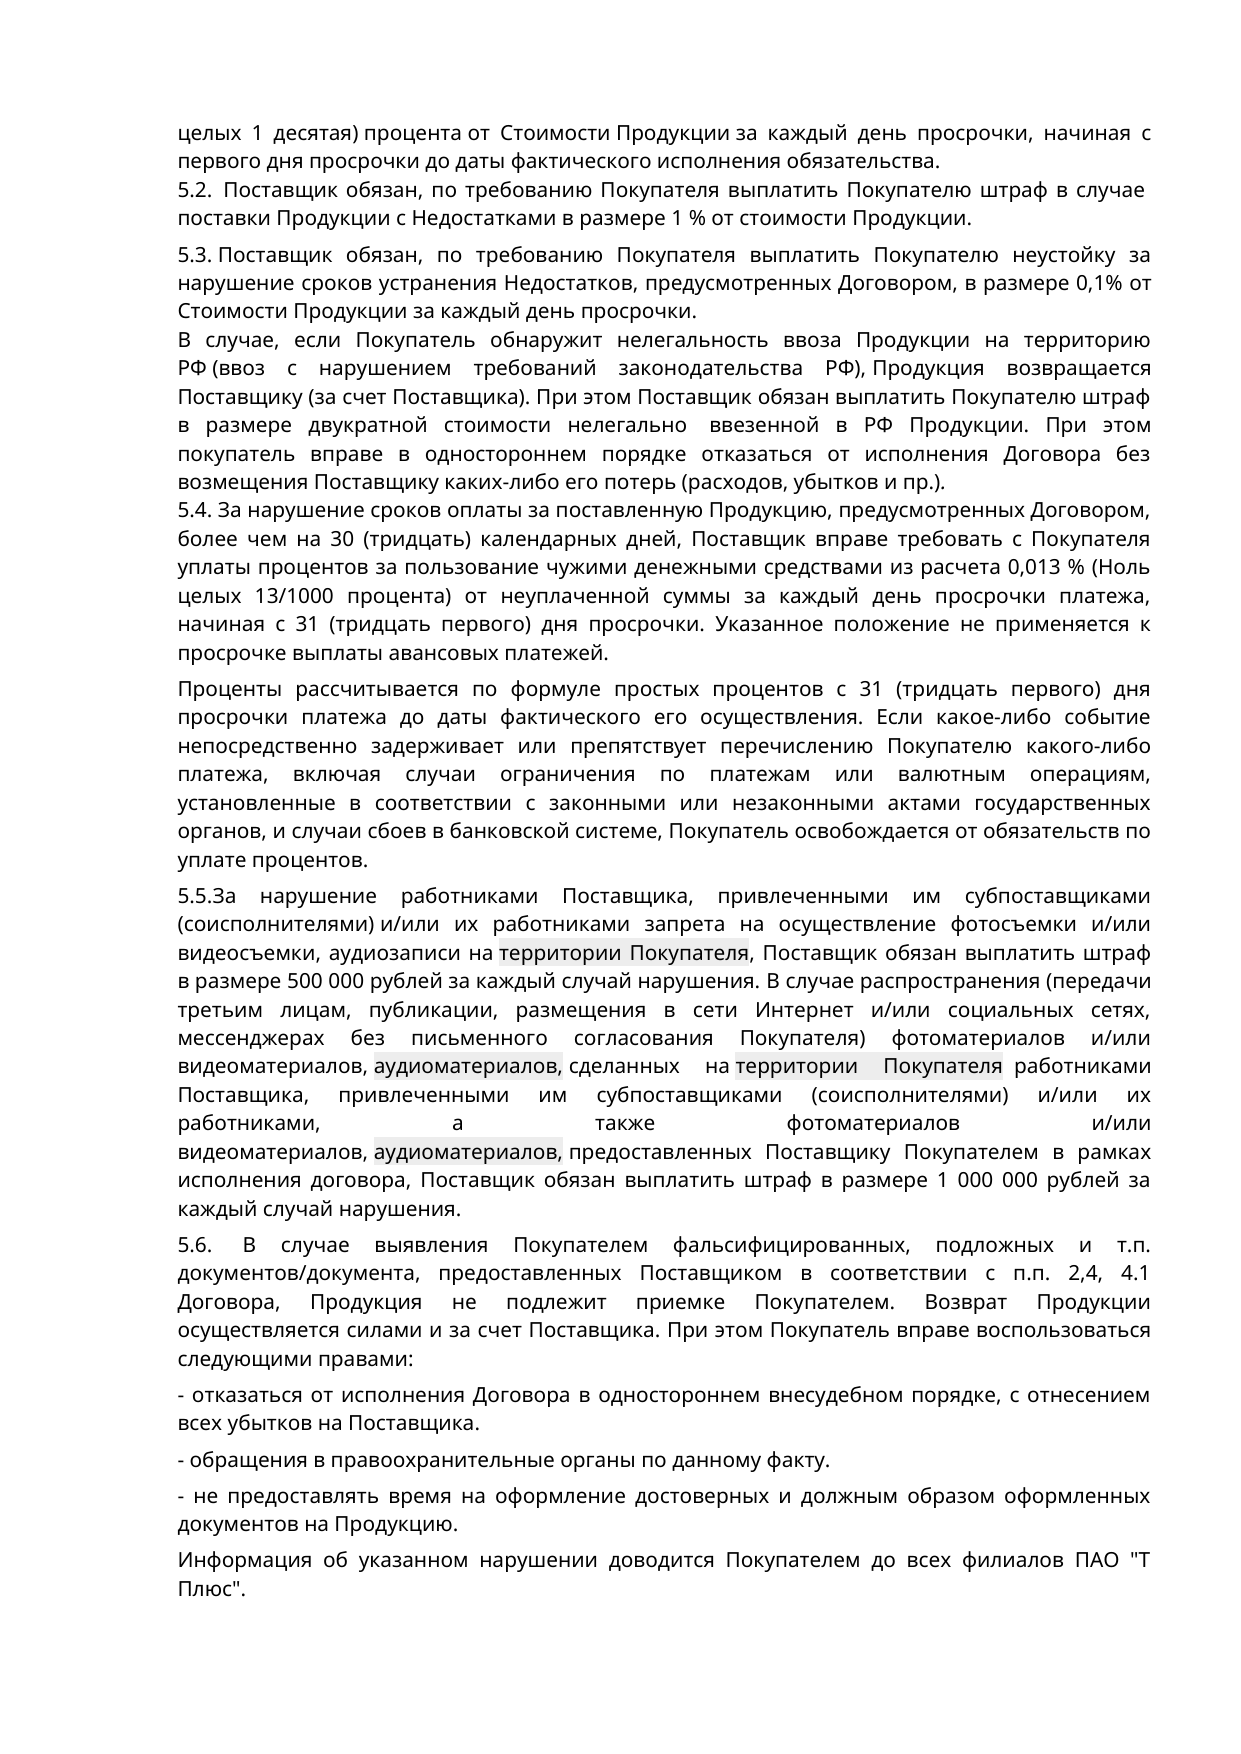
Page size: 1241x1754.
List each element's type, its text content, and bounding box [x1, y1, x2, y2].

text - отказаться от исполнения Договора в одностороннем внесудебном порядке, с отнесением всех убытков на Поставщика. [177, 1380, 1152, 1437]
text - не предоставлять время на оформление достоверных и должным образом оформленных документов на Продукцию. [177, 1481, 1152, 1538]
text В случае, если Покупатель обнаружит нелегальность ввоза Продукции на территорию РФ (ввоз с нарушением требований законодательства РФ), Продукция возвращается Поставщику (за счет Поставщика). При этом Поставщик обязан выплатить Покупателю штраф в размере двукратной стоимости нелегально ввезенной в РФ Продукции. При этом покупатель вправе в одностороннем порядке отказаться от исполнения Договора без возмещения Поставщику каких-либо его потерь (расходов, убытков и пр.). [177, 325, 1152, 496]
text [177, 118, 1152, 175]
text - обращения в правоохранительные органы по данному факту. [177, 1445, 1152, 1473]
text 5.4. За нарушение сроков оплаты за поставленную Продукцию, предусмотренных Договором, более чем на 30 (тридцать) календарных дней, Поставщик вправе требовать с Покупателя уплаты процентов за пользование чужими денежными средствами из расчета 0,013 % (Ноль целых 13/1000 процента) от неуплаченной суммы за каждый день просрочки платежа, начиная с 31 (тридцать первого) дня просрочки. Указанное положение не применяется к просрочке выплаты авансовых платежей. [177, 496, 1152, 666]
text Проценты рассчитывается по формуле простых процентов с 31 (тридцать первого) дня просрочки платежа до даты фактического его осуществления. Если какое-либо событие непосредственно задерживает или препятствует перечислению Покупателю какого-либо платежа, включая случаи ограничения по платежам или валютным операциям, установленные в соответствии с законными или незаконными актами государственных органов, и случаи сбоев в банковской системе, Покупатель освобождается от обязательств по уплате процентов. [177, 674, 1152, 873]
text Информация об указанном нарушении доводится Покупателем до всех филиалов ПАО "Т Плюс". [177, 1546, 1152, 1602]
text 5.2. Поставщик обязан, по требованию Покупателя выплатить Покупателю штраф в случае поставки Продукции с Недостатками в размере 1 % от стоимости Продукции. [177, 175, 1152, 232]
text 5.3. Поставщик обязан, по требованию Покупателя выплатить Покупателю неустойку за нарушение сроков устранения Недостатков, предусмотренных Договором, в размере 0,1% от Стоимости Продукции за каждый день просрочки. [177, 240, 1152, 325]
text 5.5.За нарушение работниками Поставщика, привлеченными им субпоставщиками (соисполнителями) и/или их работниками запрета на осуществление фотосъемки и/или видеосъемки, аудиозаписи на территории Покупателя, Поставщик обязан выплатить штраф в размере 500 000 рублей за каждый случай нарушения. В случае распространения (передачи третьим лицам, публикации, размещения в сети Интернет и/или социальных сетях, мессенджерах без письменного согласования Покупателя) фотоматериалов и/или видеоматериалов, аудиоматериалов, сделанных на территории Покупателя работниками Поставщика, привлеченными им субпоставщиками (соисполнителями) и/или их работниками, а также фотоматериалов и/или видеоматериалов, аудиоматериалов, предоставленных Поставщику Покупателем в рамках исполнения договора, Поставщик обязан выплатить штраф в размере 1 000 000 рублей за каждый случай нарушения. [177, 881, 1152, 1222]
text 5.6. В случае выявления Покупателем фальсифицированных, подложных и т.п. документов/документа, предоставленных Поставщиком в соответствии с п.п. 2,4, 4.1 Договора, Продукция не подлежит приемке Покупателем. Возврат Продукции осуществляется силами и за счет Поставщика. При этом Покупатель вправе воспользоваться следующими правами: [177, 1230, 1152, 1372]
